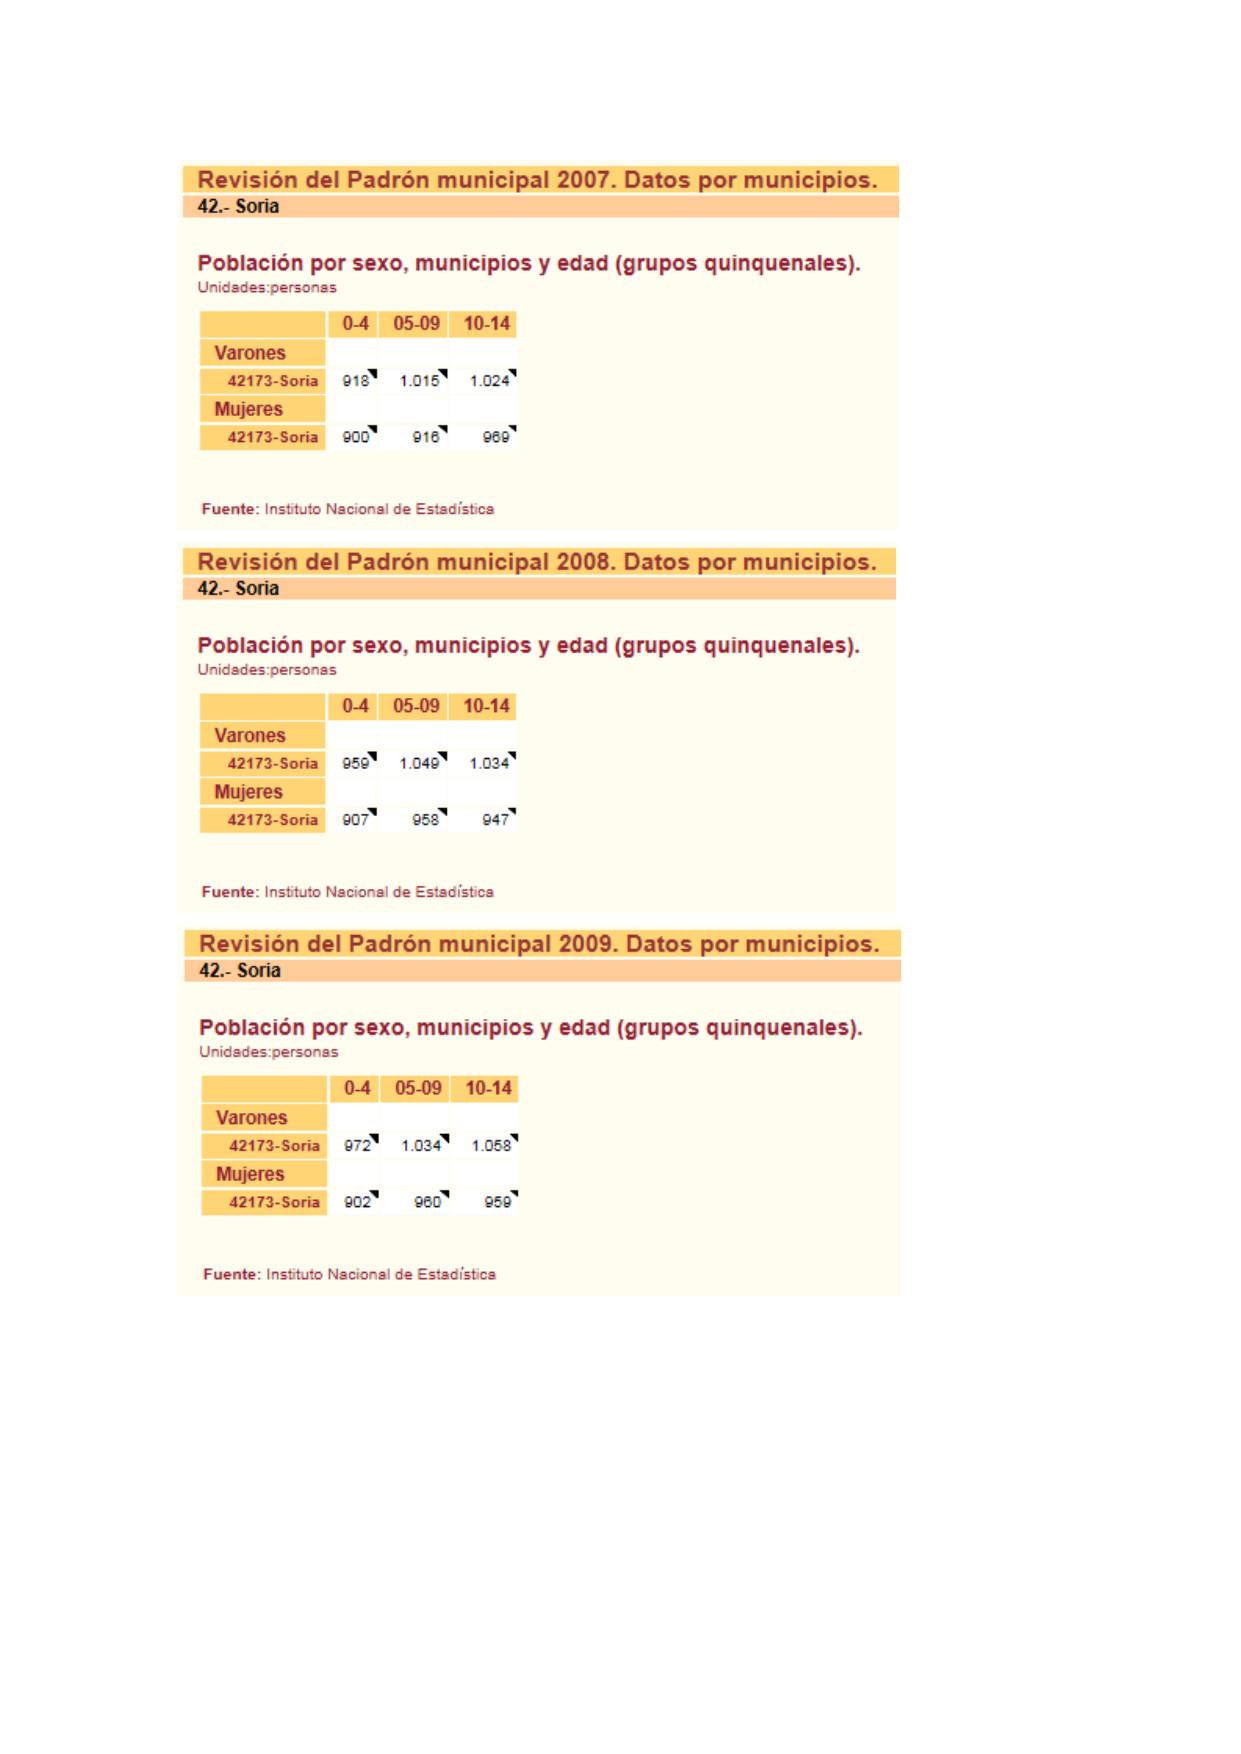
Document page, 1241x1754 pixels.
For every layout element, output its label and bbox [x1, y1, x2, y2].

picture [177, 160, 900, 530]
picture [177, 542, 896, 913]
picture [177, 924, 902, 1297]
